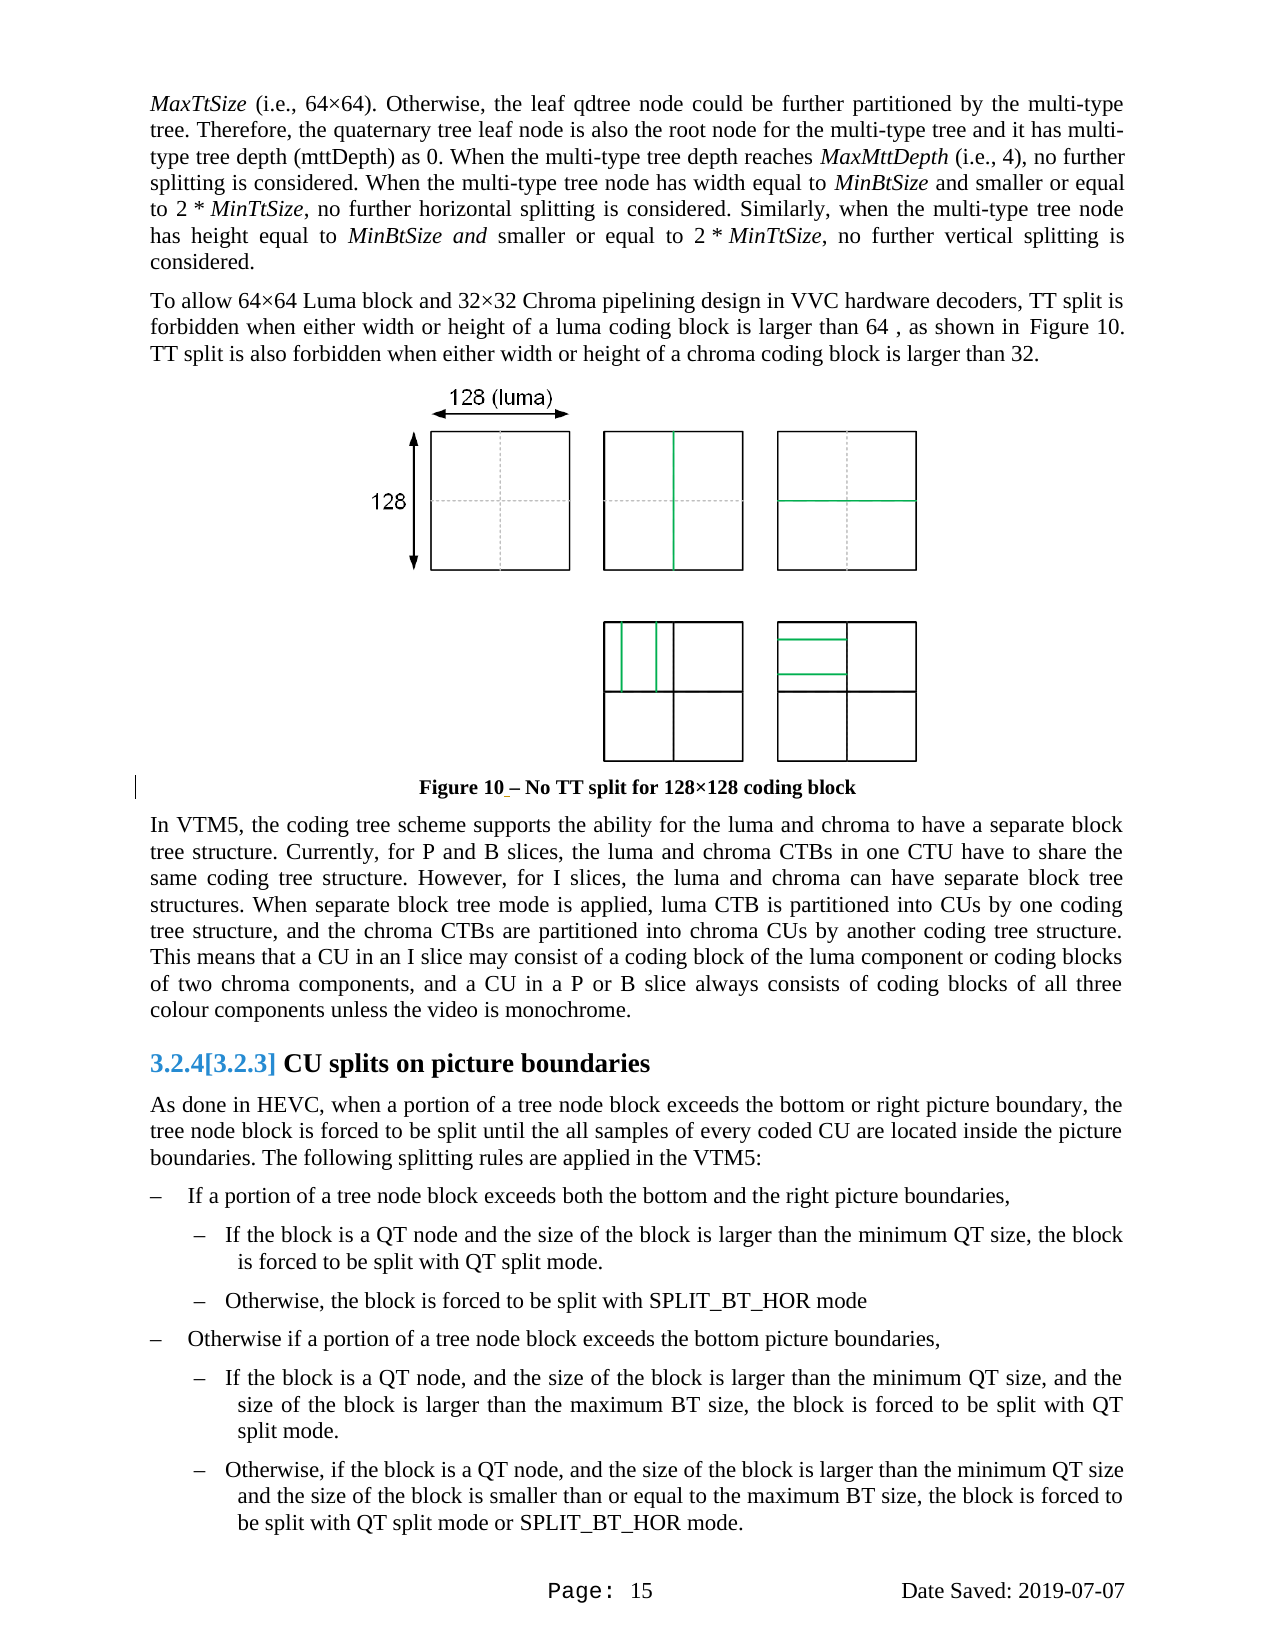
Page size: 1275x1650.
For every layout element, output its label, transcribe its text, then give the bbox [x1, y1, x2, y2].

list If the block is a QT node and the size of the block is larger than the minimum QT size, the block is forced to be split with QT split mode. [194, 1221, 1125, 1274]
text As done in HEVC, when a portion of a tree node block exceeds the bottom or right picture boundary, the tree node block is forced to be split until the all samples of every coded CU are located inside the picture boundaries. The following splitting rules are applied in the VTM5: [150, 1091, 1125, 1170]
text To allow 64×64 Luma block and 32×32 Chroma pipelining design in VVC hardware decoders, TT split is forbidden when either width or height of a luma coding block is larger than 64 , as shown in . TT split is also forbidden when either width or height of a chroma coding block is larger than 32. [150, 287, 1125, 366]
text Figure 9– No TT split for 128×128 coding block [150, 775, 1125, 799]
text – Otherwise if a portion of a tree node block exceeds the bottom picture boundaries, [150, 1326, 1125, 1352]
subtitle CU splits on picture boundaries [150, 1047, 1125, 1078]
picture [357, 378, 918, 763]
text – If a portion of a tree node block exceeds both the bottom and the right picture boundaries, [150, 1183, 1125, 1209]
list Otherwise, the block is forced to be split with SPLIT_BT_HOR mode [194, 1287, 1125, 1313]
text In VTM5, the coding tree scheme supports the ability for the luma and chroma to have a separate block tree structure. Currently, for P and B slices, the luma and chroma CTBs in one CTU have to share the same coding tree structure. However, for I slices, the luma and chroma can have separate block tree structures. When separate block tree mode is applied, luma CTB is partitioned into CUs by one coding tree structure, and the chroma CTBs are partitioned into chroma CUs by another coding tree structure. This means that a CU in an I slice may consist of a coding block of the luma component or coding blocks of two chroma components, and a CU in a P or B slice always consists of coding blocks of all three colour components unless the video is monochrome. [150, 812, 1125, 1022]
list Otherwise, if the block is a QT node, and the size of the block is larger than the minimum QT size and the size of the block is smaller than or equal to the maximum BT size, the block is forced to be split with QT split mode or SPLIT_BT_HOR mode. [194, 1456, 1125, 1535]
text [150, 90, 1125, 274]
